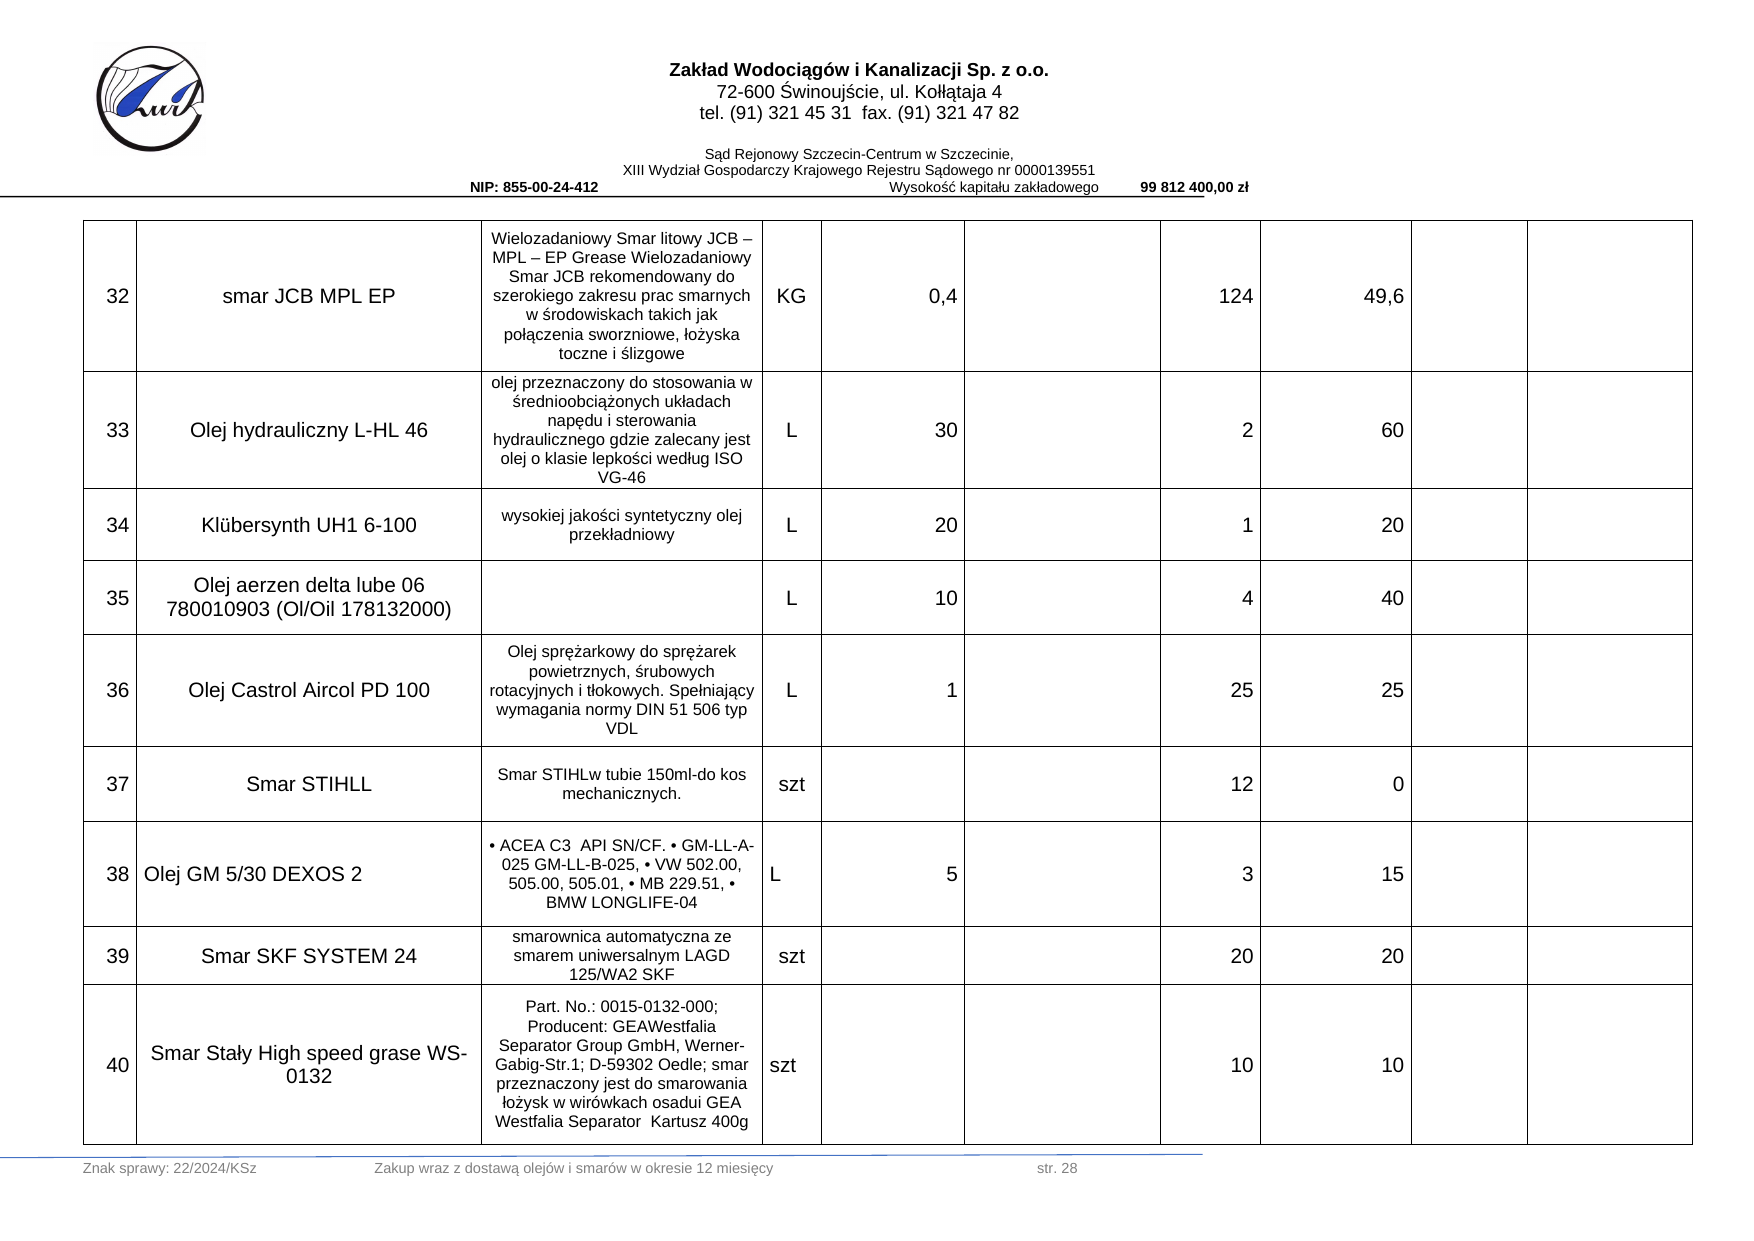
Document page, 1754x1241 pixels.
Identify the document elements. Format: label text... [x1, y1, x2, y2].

table_cell Smar STIHLL [137, 747, 481, 821]
table_cell L [763, 822, 821, 926]
table_cell [1412, 221, 1527, 371]
table_cell 32 [84, 221, 136, 371]
table_cell 60 [1261, 372, 1411, 488]
table_cell 1 [1161, 489, 1260, 560]
table_cell [965, 372, 1160, 488]
table_cell 12 [1161, 747, 1260, 821]
table_cell 10 [1261, 985, 1411, 1143]
table_cell Part. No.: 0015-0132-000; Producent: GEAWestfalia Separator Group GmbH, Werner-Gabig-Str.1; D-59302 Oedle; smar przeznaczony jest do smarowania łożysk w wirówkach osadui GEA Westfalia Separator Kartusz 400g [482, 985, 762, 1143]
table_cell [965, 221, 1160, 371]
table_cell Olej aerzen delta lube 06 780010903 (Ol/Oil 178132000) [137, 561, 481, 633]
table_cell Olej GM 5/30 DEXOS 2 [137, 822, 481, 926]
table_cell L [763, 372, 821, 488]
table_cell 15 [1261, 822, 1411, 926]
table_cell Wielozadaniowy Smar litowy JCB – MPL – EP Grease Wielozadaniowy Smar JCB rekomendowany do szerokiego zakresu prac smarnych w środowiskach takich jak połączenia sworzniowe, łożyska toczne i ślizgowe [482, 221, 762, 371]
table_cell [1528, 635, 1692, 746]
table_cell 39 [84, 927, 136, 984]
table_cell 20 [1261, 489, 1411, 560]
table_cell 4 [1161, 561, 1260, 633]
table_cell [1412, 985, 1527, 1143]
table_cell [822, 747, 964, 821]
table_cell 1 [822, 635, 964, 746]
table_cell L [763, 561, 821, 633]
table_cell [965, 985, 1160, 1143]
table_cell 124 [1161, 221, 1260, 371]
table_cell 30 [822, 372, 964, 488]
table_cell 0 [1261, 747, 1411, 821]
table_cell [1528, 372, 1692, 488]
table_cell smarownica automatyczna ze smarem uniwersalnym LAGD 125/WA2 SKF [482, 927, 762, 984]
table_cell 40 [1261, 561, 1411, 633]
table_cell 20 [822, 489, 964, 560]
table_cell wysokiej jakości syntetyczny olej przekładniowy [482, 489, 762, 560]
table_cell 40 [84, 985, 136, 1143]
table_cell [1528, 561, 1692, 633]
picture [93, 42, 207, 156]
table_cell 38 [84, 822, 136, 926]
table_cell 37 [84, 747, 136, 821]
table_cell Olej sprężarkowy do sprężarek powietrznych, śrubowych rotacyjnych i tłokowych. Spełniający wymagania normy DIN 51 506 typ VDL [482, 635, 762, 746]
table_cell 35 [84, 561, 136, 633]
table_cell L [763, 489, 821, 560]
table_cell 10 [1161, 985, 1260, 1143]
table_cell szt [763, 985, 821, 1143]
table_cell [1412, 927, 1527, 984]
table_cell 0,4 [822, 221, 964, 371]
table_cell 20 [1261, 927, 1411, 984]
table_cell 5 [822, 822, 964, 926]
table_cell [1412, 489, 1527, 560]
table_cell [482, 561, 762, 633]
table_cell olej przeznaczony do stosowania w średnioobciążonych układach napędu i sterowania hydraulicznego gdzie zalecany jest olej o klasie lepkości według ISO VG-46 [482, 372, 762, 488]
table_cell Smar Stały High speed grase WS-0132 [137, 985, 481, 1143]
table_cell [822, 985, 964, 1143]
table_cell [1528, 747, 1692, 821]
table_cell Olej hydrauliczny L-HL 46 [137, 372, 481, 488]
table_cell szt [763, 747, 821, 821]
table_cell [1528, 927, 1692, 984]
table_cell [1412, 747, 1527, 821]
table_cell [965, 561, 1160, 633]
table_cell [1412, 561, 1527, 633]
table_cell Smar SKF SYSTEM 24 [137, 927, 481, 984]
table_cell [965, 489, 1160, 560]
table_cell Smar STIHLw tubie 150ml-do kos mechanicznych. [482, 747, 762, 821]
table_cell szt [763, 927, 821, 984]
table_cell 36 [84, 635, 136, 746]
table_cell 3 [1161, 822, 1260, 926]
table_cell [1412, 635, 1527, 746]
table_cell [965, 747, 1160, 821]
table_cell 33 [84, 372, 136, 488]
table_cell Klübersynth UH1 6-100 [137, 489, 481, 560]
table_cell [1528, 822, 1692, 926]
table_cell [1528, 985, 1692, 1143]
table_cell [1412, 372, 1527, 488]
table_cell 20 [1161, 927, 1260, 984]
table_cell 10 [822, 561, 964, 633]
table_cell 34 [84, 489, 136, 560]
table_cell 25 [1161, 635, 1260, 746]
table_cell [1528, 221, 1692, 371]
table_cell [1412, 822, 1527, 926]
table_cell smar JCB MPL EP [137, 221, 481, 371]
table_cell 25 [1261, 635, 1411, 746]
table_cell [965, 822, 1160, 926]
table_cell KG [763, 221, 821, 371]
table_cell 2 [1161, 372, 1260, 488]
table_cell [965, 927, 1160, 984]
table_cell [1528, 489, 1692, 560]
table_cell [965, 635, 1160, 746]
table_cell 49,6 [1261, 221, 1411, 371]
table_cell L [763, 635, 821, 746]
table_cell Olej Castrol Aircol PD 100 [137, 635, 481, 746]
table_cell • ACEA C3 API SN/CF. • GM-LL-A-025 GM-LL-B-025, • VW 502.00, 505.00, 505.01, • MB 229.51, • BMW LONGLIFE-04 [482, 822, 762, 926]
table_cell [822, 927, 964, 984]
